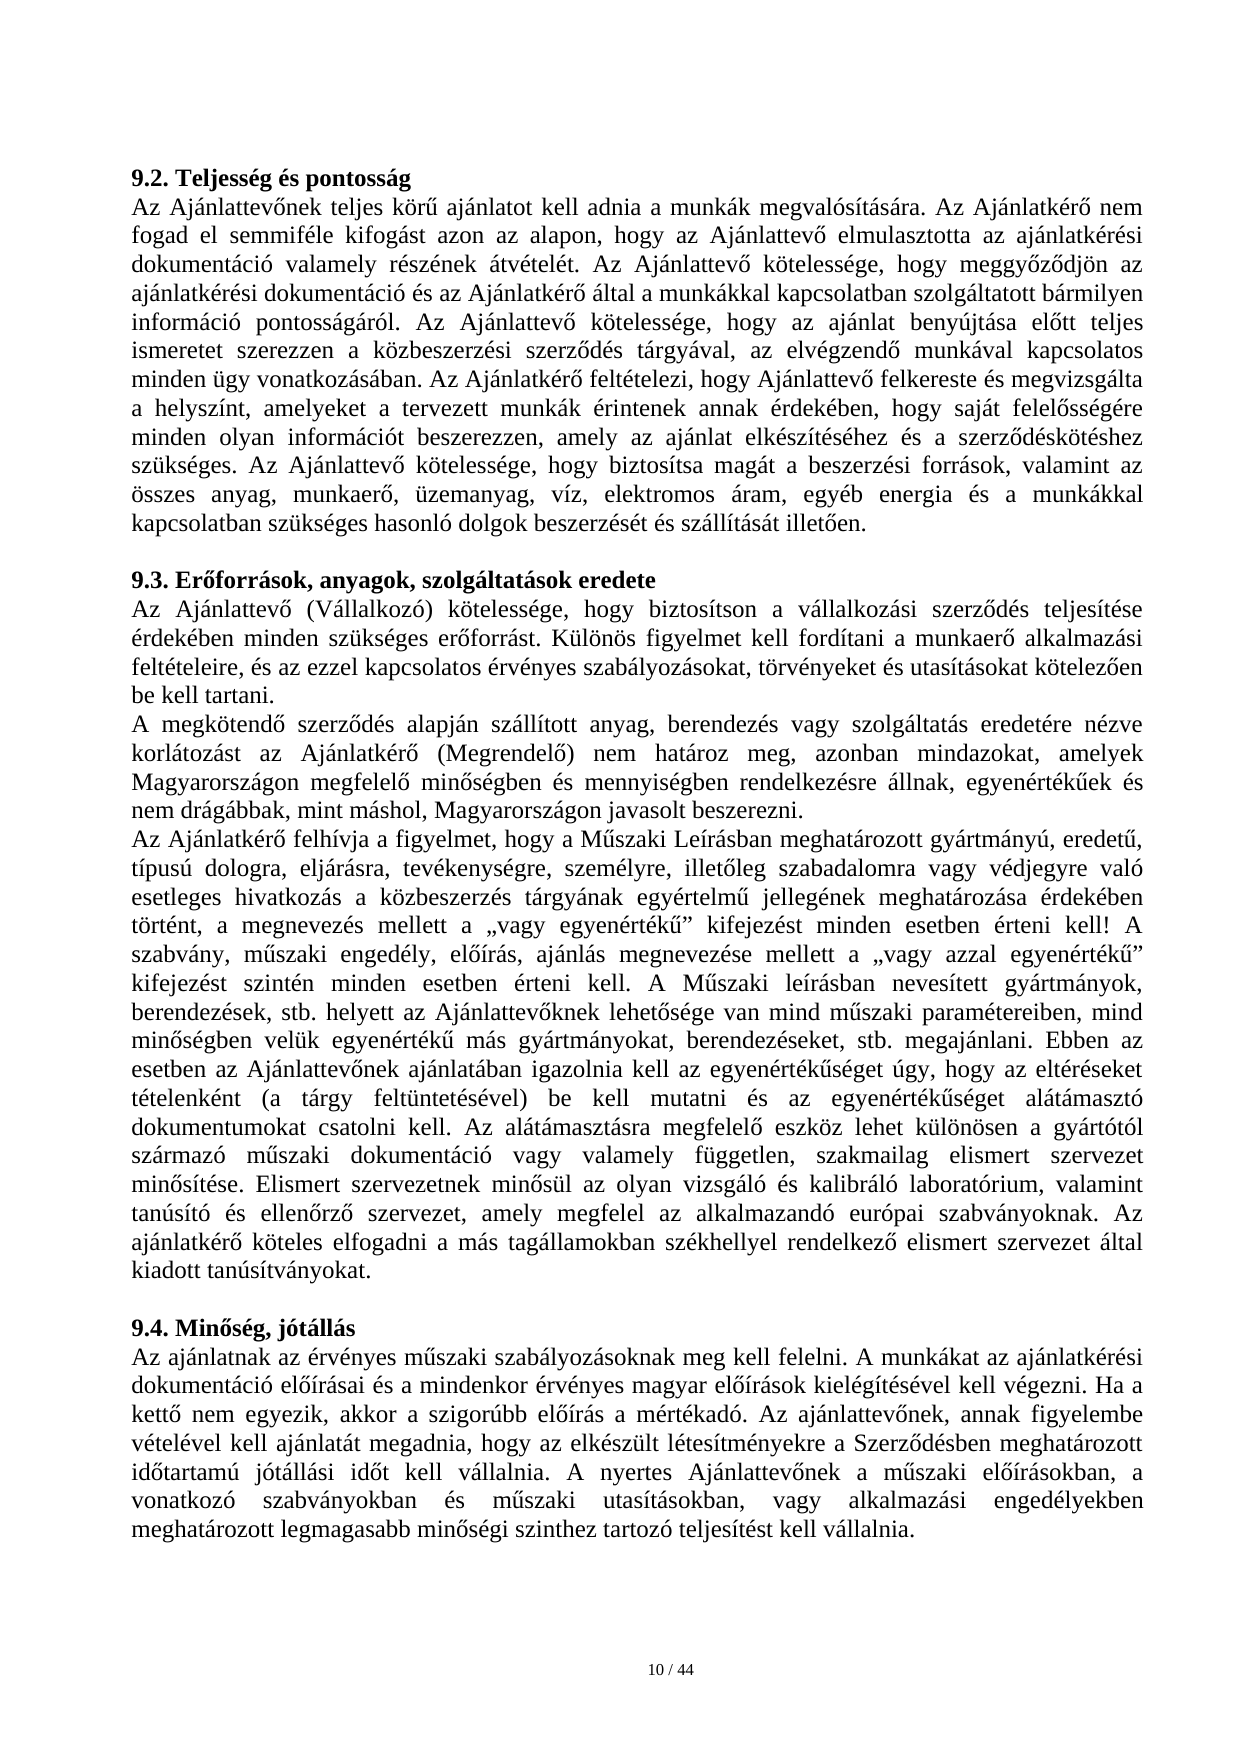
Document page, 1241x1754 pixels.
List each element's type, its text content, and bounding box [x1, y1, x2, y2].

text 9.2. Teljesség és pontosság [131, 163, 1144, 192]
text A megkötendő szerződés alapján szállított anyag, berendezés vagy szolgáltatás eredetére nézve korlátozást az Ajánlatkérő (Megrendelő) nem határoz meg, azonban mindazokat, amelyek Magyarországon megfelelő minőségben és mennyiségben rendelkezésre állnak, egyenértékűek és nem drágábbak, mint máshol, Magyarországon javasolt beszerezni. [131, 709, 1144, 824]
text 9.3. Erőforrások, anyagok, szolgáltatások eredete [131, 565, 1144, 594]
text Az ajánlatnak az érvényes műszaki szabályozásoknak meg kell felelni. A munkákat az ajánlatkérési dokumentáció előírásai és a mindenkor érvényes magyar előírások kielégítésével kell végezni. Ha a kettő nem egyezik, akkor a szigorúbb előírás a mértékadó. Az ajánlattevőnek, annak figyelembe vételével kell ajánlatát megadnia, hogy az elkészült létesítményekre a Szerződésben meghatározott időtartamú jótállási időt kell vállalnia. A nyertes Ajánlattevőnek a műszaki előírásokban, a vonatkozó szabványokban és műszaki utasításokban, vagy alkalmazási engedélyekben meghatározott legmagasabb minőségi szinthez tartozó teljesítést kell vállalnia. [131, 1342, 1144, 1543]
text 9.4. Minőség, jótállás [131, 1313, 1144, 1342]
text Az Ajánlattevő (Vállalkozó) kötelessége, hogy biztosítson a vállalkozási szerződés teljesítése érdekében minden szükséges erőforrást. Különös figyelmet kell fordítani a munkaerő alkalmazási feltételeire, és az ezzel kapcsolatos érvényes szabályozásokat, törvényeket és utasításokat kötelezően be kell tartani. [131, 594, 1144, 709]
text Az Ajánlattevőnek teljes körű ajánlatot kell adnia a munkák megvalósítására. Az Ajánlatkérő nem fogad el semmiféle kifogást azon az alapon, hogy az Ajánlattevő elmulasztotta az ajánlatkérési dokumentáció valamely részének átvételét. Az Ajánlattevő kötelessége, hogy meggyőződjön az ajánlatkérési dokumentáció és az Ajánlatkérő által a munkákkal kapcsolatban szolgáltatott bármilyen információ pontosságáról. Az Ajánlattevő kötelessége, hogy az ajánlat benyújtása előtt teljes ismeretet szerezzen a közbeszerzési szerződés tárgyával, az elvégzendő munkával kapcsolatos minden ügy vonatkozásában. Az Ajánlatkérő feltételezi, hogy Ajánlattevő felkereste és megvizsgálta a helyszínt, amelyeket a tervezett munkák érintenek annak érdekében, hogy saját felelősségére minden olyan információt beszerezzen, amely az ajánlat elkészítéséhez és a szerződéskötéshez szükséges. Az Ajánlattevő kötelessége, hogy biztosítsa magát a beszerzési források, valamint az összes anyag, munkaerő, üzemanyag, víz, elektromos áram, egyéb energia és a munkákkal kapcsolatban szükséges hasonló dolgok beszerzését és szállítását illetően. [131, 192, 1144, 537]
text Az Ajánlatkérő felhívja a figyelmet, hogy a Műszaki Leírásban meghatározott gyártmányú, eredetű, típusú dologra, eljárásra, tevékenységre, személyre, illetőleg szabadalomra vagy védjegyre való esetleges hivatkozás a közbeszerzés tárgyának egyértelmű jellegének meghatározása érdekében történt, a megnevezés mellett a „vagy egyenértékű” kifejezést minden esetben érteni kell! A szabvány, műszaki engedély, előírás, ajánlás megnevezése mellett a „vagy azzal egyenértékű” kifejezést szintén minden esetben érteni kell. A Műszaki leírásban nevesített gyártmányok, berendezések, stb. helyett az Ajánlattevőknek lehetősége van mind műszaki paramétereiben, mind minőségben velük egyenértékű más gyártmányokat, berendezéseket, stb. megajánlani. Ebben az esetben az Ajánlattevőnek ajánlatában igazolnia kell az egyenértékűséget úgy, hogy az eltéréseket tételenként (a tárgy feltüntetésével) be kell mutatni és az egyenértékűséget alátámasztó dokumentumokat csatolni kell. Az alátámasztásra megfelelő eszköz lehet különösen a gyártótól származó műszaki dokumentáció vagy valamely független, szakmailag elismert szervezet minősítése. Elismert szervezetnek minősül az olyan vizsgáló és kalibráló laboratórium, valamint tanúsító és ellenőrző szervezet, amely megfelel az alkalmazandó európai szabványoknak. Az ajánlatkérő köteles elfogadni a más tagállamokban székhellyel rendelkező elismert szervezet által kiadott tanúsítványokat. [131, 824, 1144, 1284]
